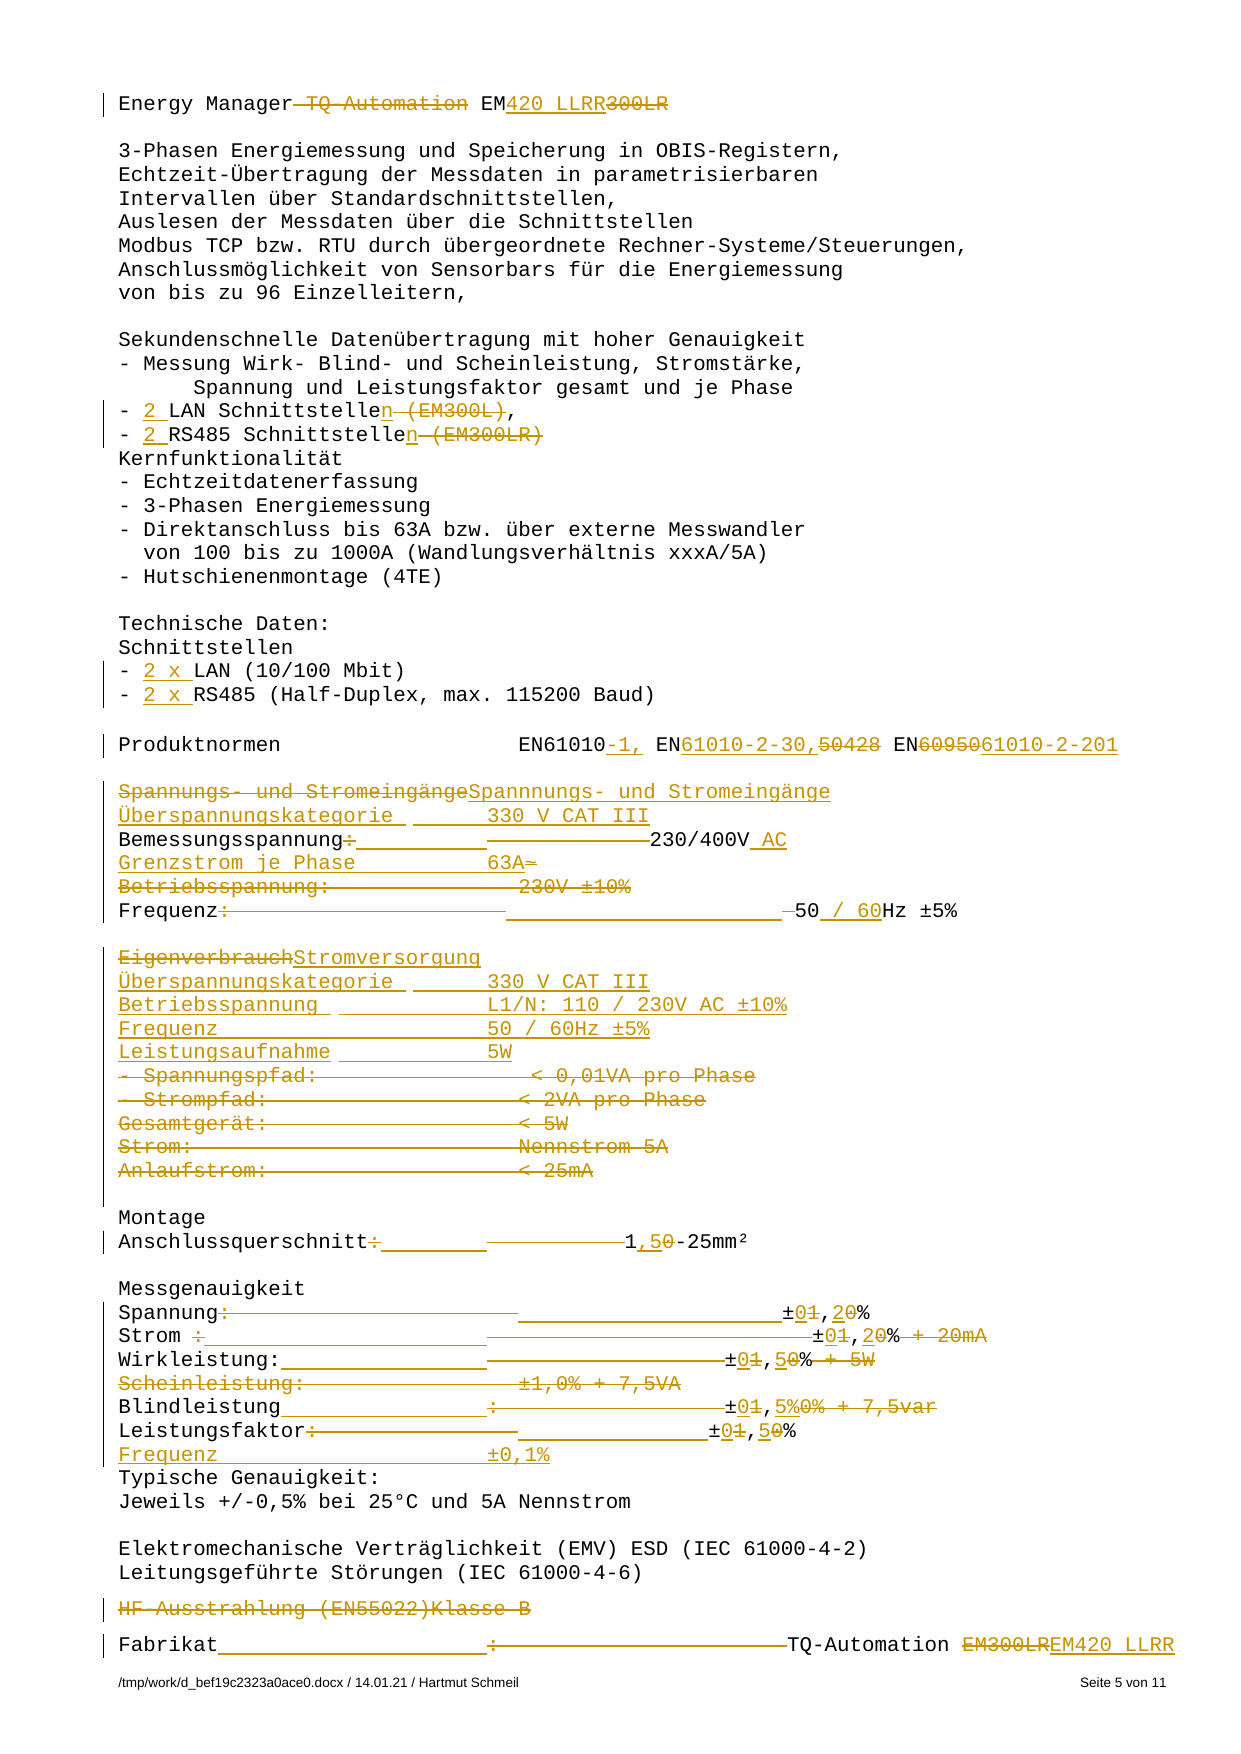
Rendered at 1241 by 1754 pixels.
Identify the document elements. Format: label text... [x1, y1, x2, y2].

text - RS485 Schnittstelle [118, 424, 1181, 448]
text - Echtzeitdatenerfassung [118, 471, 1181, 495]
text - Messung Wirk- Blind- und Scheinleistung, Stromstärke, [118, 353, 1181, 377]
text von bis zu 96 Einzelleitern, [118, 282, 1181, 306]
text Kernfunktionalität [118, 448, 1181, 471]
text Montage [118, 1207, 1181, 1231]
text Leistungsfaktor±,% [118, 1420, 1181, 1443]
text Modbus TCP bzw. RTU durch übergeordnete Rechner-Systeme/Steuerungen, [118, 235, 1181, 258]
text Messgenauigkeit [118, 1278, 1181, 1302]
text Elektromechanische Verträglichkeit (EMV) ESD (IEC 61000-4-2) [118, 1538, 1181, 1562]
text Energy Manager EM [118, 93, 1181, 117]
text Spannung±,% [118, 1302, 1181, 1325]
text Bemessungsspannung230/400V [118, 829, 1181, 852]
text - LAN (10/100 Mbit) [118, 661, 1181, 684]
text Strom±,% [118, 1325, 1181, 1349]
text Spannung und Leistungsfaktor gesamt und je Phase [118, 377, 1181, 400]
text - LAN Schnittstelle, [118, 400, 1181, 424]
text Intervallen über Standardschnittstellen, [118, 188, 1181, 211]
text - 3-Phasen Energiemessung [118, 495, 1181, 519]
text Typische Genauigkeit: [118, 1467, 1181, 1491]
text Anschlussquerschnitt1-25mm² [118, 1231, 1181, 1254]
text - Hutschienenmontage (4TE) [118, 566, 1181, 589]
text Anschlussmöglichkeit von Sensorbars für die Energiemessung [118, 258, 1181, 282]
text Produktnormen EN61010 EN EN [118, 734, 1181, 758]
text Echtzeit-Übertragung der Messdaten in parametrisierbaren [118, 164, 1181, 188]
text von 100 bis zu 1000A (Wandlungsverhältnis xxxA/5A) [118, 542, 1181, 566]
text FabrikatTQ-Automation [118, 1634, 1181, 1658]
text Technische Daten: [118, 613, 1181, 637]
text Schnittstellen [118, 637, 1181, 661]
text - Direktanschluss bis 63A bzw. über externe Messwandler [118, 519, 1181, 542]
text Auslesen der Messdaten über die Schnittstellen [118, 211, 1181, 235]
text 3-Phasen Energiemessung und Speicherung in OBIS-Registern, [118, 140, 1181, 164]
text Sekundenschnelle Datenübertragung mit hoher Genauigkeit [118, 329, 1181, 353]
text Wirkleistung:±,% [118, 1349, 1181, 1373]
text Frequenz50Hz ±5% [118, 900, 1181, 923]
text Blindleistung±, [118, 1396, 1181, 1420]
text Leitungsgeführte Störungen (IEC 61000-4-6) [118, 1562, 1181, 1585]
text - RS485 (Half-Duplex, max. 115200 Baud) [118, 684, 1181, 708]
text Jeweils +/-0,5% bei 25°C und 5A Nennstrom [118, 1491, 1181, 1514]
